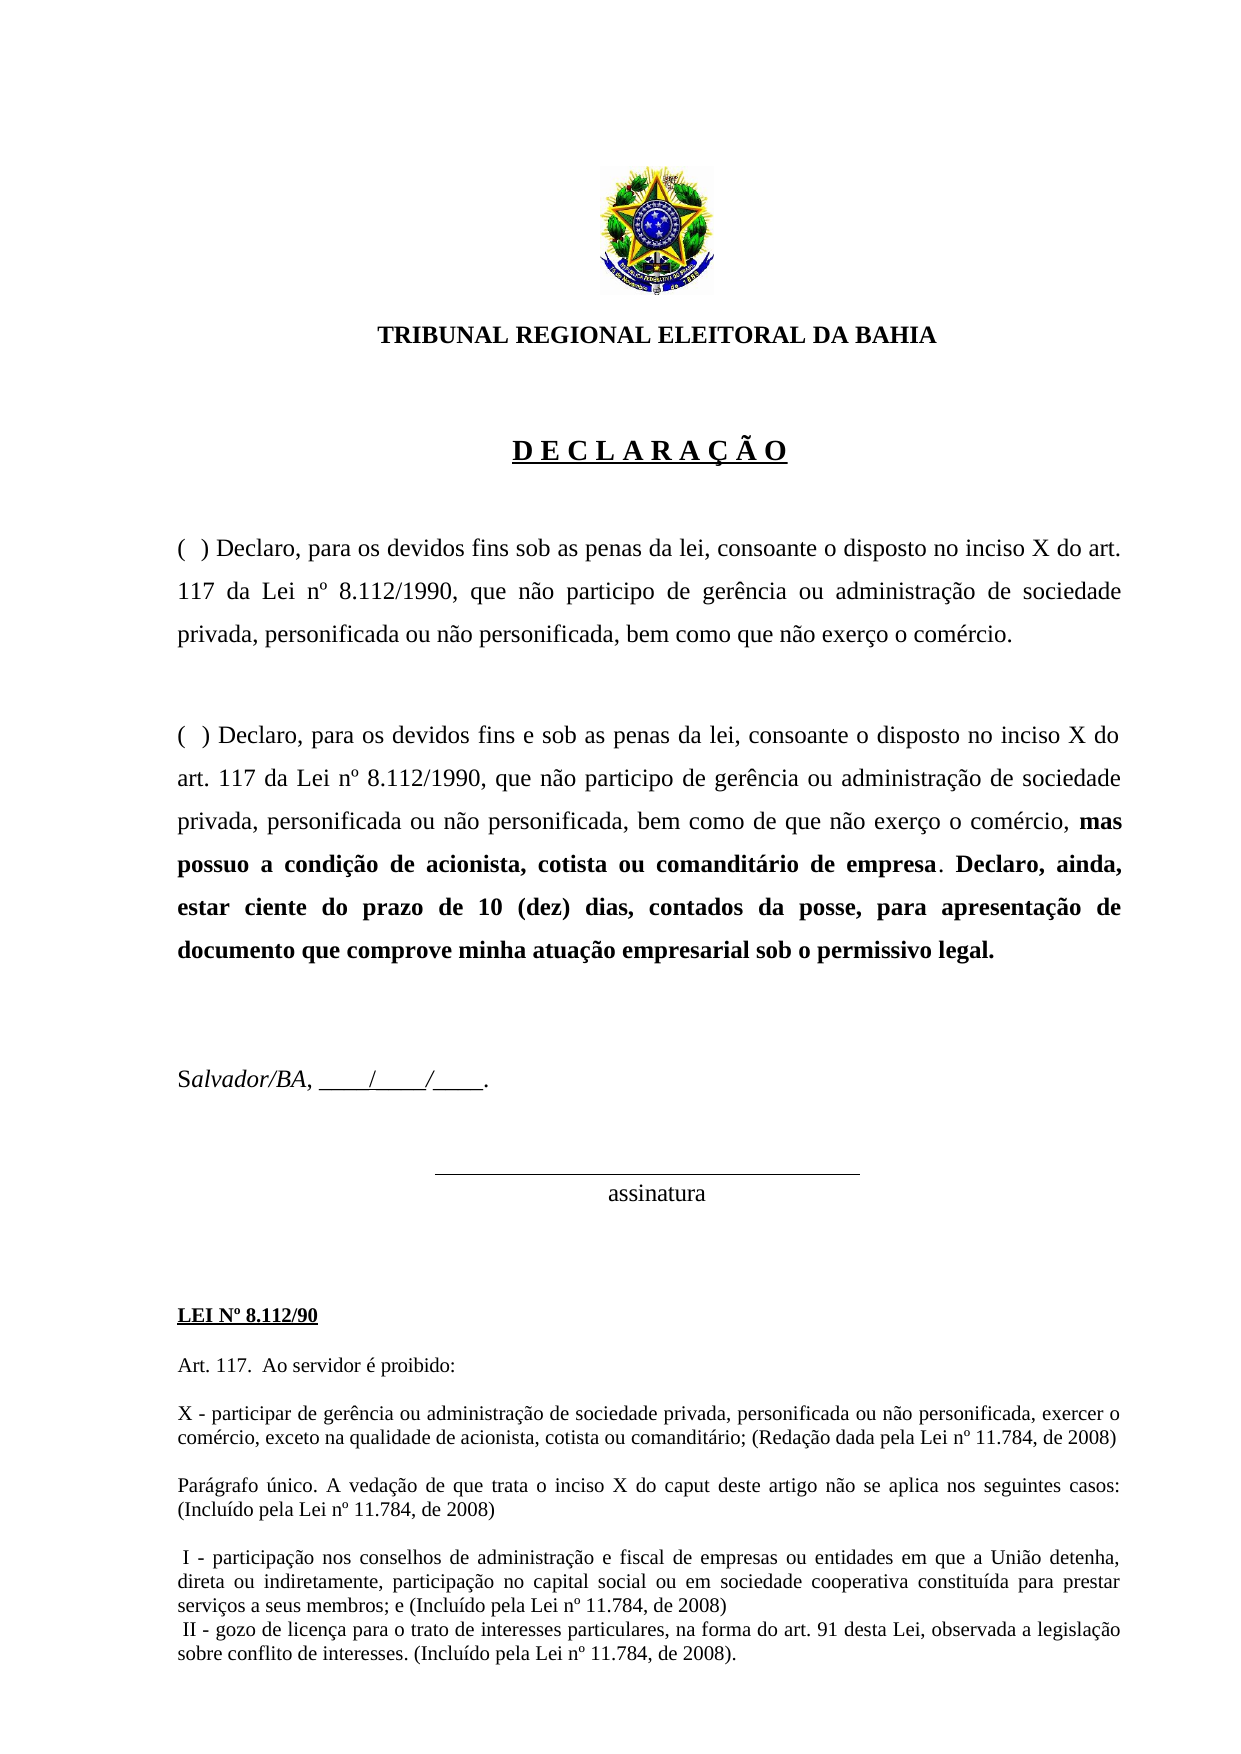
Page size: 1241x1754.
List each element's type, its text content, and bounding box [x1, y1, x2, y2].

text I - participação nos conselhos de administração e fiscal de empresas ou entidades em que a União detenha, direta ou indiretamente, participação no capital social ou em sociedade cooperativa constituída para prestar serviços a seus membros; e (Incluído pela Lei nº 11.784, de 2008) [177, 1545, 1122, 1617]
text Parágrafo único. A vedação de que trata o inciso X do caput deste artigo não se aplica nos seguintes casos: (Incluído pela Lei nº 11.784, de 2008) [177, 1473, 1121, 1521]
subtitle TRIBUNAL REGIONAL ELEITORAL DA BAHIA [177, 320, 1137, 349]
picture [600, 166, 714, 295]
text ( ) Declaro, para os devidos fins e sob as penas da lei, consoante o disposto no inciso X do art. 117 da Lei nº 8.112/1990, que não participo de gerência ou administração de sociedade privada, personificada ou não personificada, bem como de que não exerço o comércio, mas possuo a condição de acionista, cotista ou comanditário de empresa. Declaro, ainda, estar ciente do prazo de 10 (dez) dias, contados da posse, para apresentação de documento que comprove minha atuação empresarial sob o permissivo legal. [177, 720, 1122, 964]
subtitle assinatura [177, 1165, 1137, 1207]
text Salvador/BA, ____/____/____. [177, 1064, 1137, 1092]
text Art. 117. Ao servidor é proibido: [177, 1353, 1137, 1377]
text ( ) Declaro, para os devidos fins sob as penas da lei, consoante o disposto no inciso X do art. 117 da Lei nº 8.112/1990, que não participo de gerência ou administração de sociedade privada, personificada ou não personificada, bem como que não exerço o comércio. [177, 533, 1122, 648]
text II - gozo de licença para o trato de interesses particulares, na forma do art. 91 desta Lei, observada a legislação sobre conflito de interesses. (Incluído pela Lei nº 11.784, de 2008). [177, 1617, 1122, 1665]
title D E C L A R A Ç Ã O [177, 433, 1122, 467]
text LEI Nº 8.112/90 [177, 1303, 1137, 1327]
text X - participar de gerência ou administração de sociedade privada, personificada ou não personificada, exercer o comércio, exceto na qualidade de acionista, cotista ou comanditário; (Redação dada pela Lei nº 11.784, de 2008) [177, 1401, 1121, 1449]
